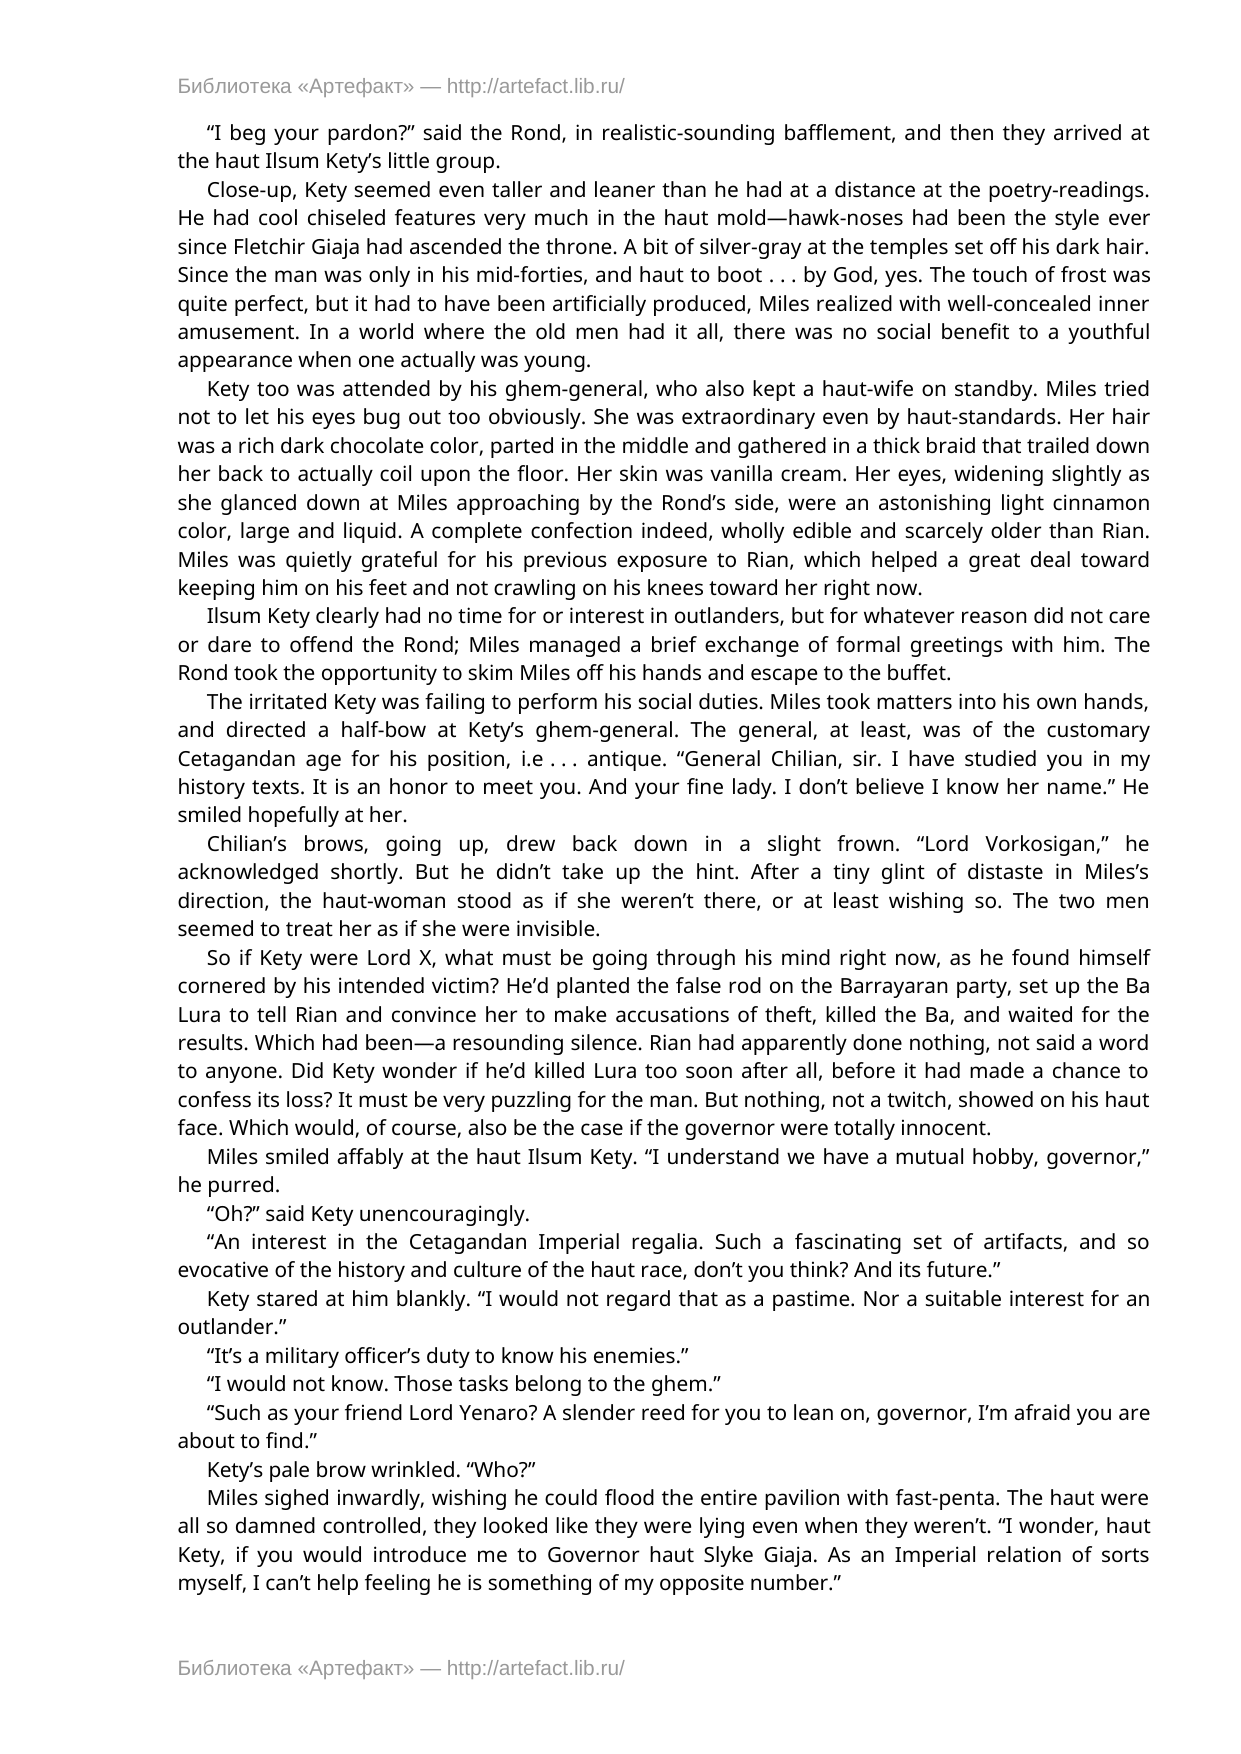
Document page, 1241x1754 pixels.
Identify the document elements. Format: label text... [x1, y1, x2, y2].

text “I beg your pardon?” said the Rond, in realistic-sounding bafflement, and then they arrived at the haut Ilsum Kety’s little group. [177, 118, 1152, 175]
text Miles sighed inwardly, wishing he could flood the entire pavilion with fast-penta. The haut were all so damned controlled, they looked like they were lying even when they weren’t. “I wonder, haut Kety, if you would introduce me to Governor haut Slyke Giaja. As an Imperial relation of sorts myself, I can’t help feeling he is something of my opposite number.” [177, 1483, 1152, 1597]
text Kety’s pale brow wrinkled. “Who?” [177, 1455, 1152, 1483]
text So if Kety were Lord X, what must be going through his mind right now, as he found himself cornered by his intended victim? He’d planted the false rod on the Barrayaran party, set up the Ba Lura to tell Rian and convince her to make accusations of theft, killed the Ba, and waited for the results. Which had been—a resounding silence. Rian had apparently done nothing, not said a word to anyone. Did Kety wonder if he’d killed Lura too soon after all, before it had made a chance to confess its loss? It must be very puzzling for the man. But nothing, not a twitch, showed on his haut face. Which would, of course, also be the case if the governor were totally innocent. [177, 943, 1152, 1142]
text “I would not know. Those tasks belong to the ghem.” [177, 1369, 1152, 1398]
text “It’s a military officer’s duty to know his enemies.” [177, 1341, 1152, 1369]
text Ilsum Kety clearly had no time for or interest in outlanders, but for whatever reason did not care or dare to offend the Rond; Miles managed a brief exchange of formal greetings with him. The Rond took the opportunity to skim Miles off his hands and escape to the buffet. [177, 602, 1152, 687]
text “Oh?” said Kety unencouragingly. [177, 1199, 1152, 1227]
text Miles smiled affably at the haut Ilsum Kety. “I understand we have a mutual hobby, governor,” he purred. [177, 1142, 1152, 1199]
text Kety stared at him blankly. “I would not regard that as a pastime. Nor a suitable interest for an outlander.” [177, 1284, 1152, 1341]
text Close-up, Kety seemed even taller and leaner than he had at a distance at the poetry-readings. He had cool chiseled features very much in the haut mold—hawk-noses had been the style ever since Fletchir Giaja had ascended the throne. A bit of silver-gray at the temples set off his dark hair. Since the man was only in his mid-forties, and haut to boot . . . by God, yes. The touch of frost was quite perfect, but it had to have been artificially produced, Miles realized with well-concealed inner amusement. In a world where the old men had it all, there was no social benefit to a youthful appearance when one actually was young. [177, 175, 1152, 374]
text The irritated Kety was failing to perform his social duties. Miles took matters into his own hands, and directed a half-bow at Kety’s ghem-general. The general, at least, was of the customary Cetagandan age for his position, i.e . . . antique. “General Chilian, sir. I have studied you in my history texts. It is an honor to meet you. And your fine lady. I don’t believe I know her name.” He smiled hopefully at her. [177, 687, 1152, 829]
text “An interest in the Cetagandan Imperial regalia. Such a fascinating set of artifacts, and so evocative of the history and culture of the haut race, don’t you think? And its future.” [177, 1227, 1152, 1284]
text “Such as your friend Lord Yenaro? A slender reed for you to lean on, governor, I’m afraid you are about to find.” [177, 1398, 1152, 1455]
text Chilian’s brows, going up, drew back down in a slight frown. “Lord Vorkosigan,” he acknowledged shortly. But he didn’t take up the hint. After a tiny glint of distaste in Miles’s direction, the haut-woman stood as if she weren’t there, or at least wishing so. The two men seemed to treat her as if she were invisible. [177, 829, 1152, 943]
text Kety too was attended by his ghem-general, who also kept a haut-wife on standby. Miles tried not to let his eyes bug out too obviously. She was extraordinary even by haut-standards. Her hair was a rich dark chocolate color, parted in the middle and gathered in a thick braid that trailed down her back to actually coil upon the floor. Her skin was vanilla cream. Her eyes, widening slightly as she glanced down at Miles approaching by the Rond’s side, were an astonishing light cinnamon color, large and liquid. A complete confection indeed, wholly edible and scarcely older than Rian. Miles was quietly grateful for his previous exposure to Rian, which helped a great deal toward keeping him on his feet and not crawling on his knees toward her right now. [177, 374, 1152, 602]
